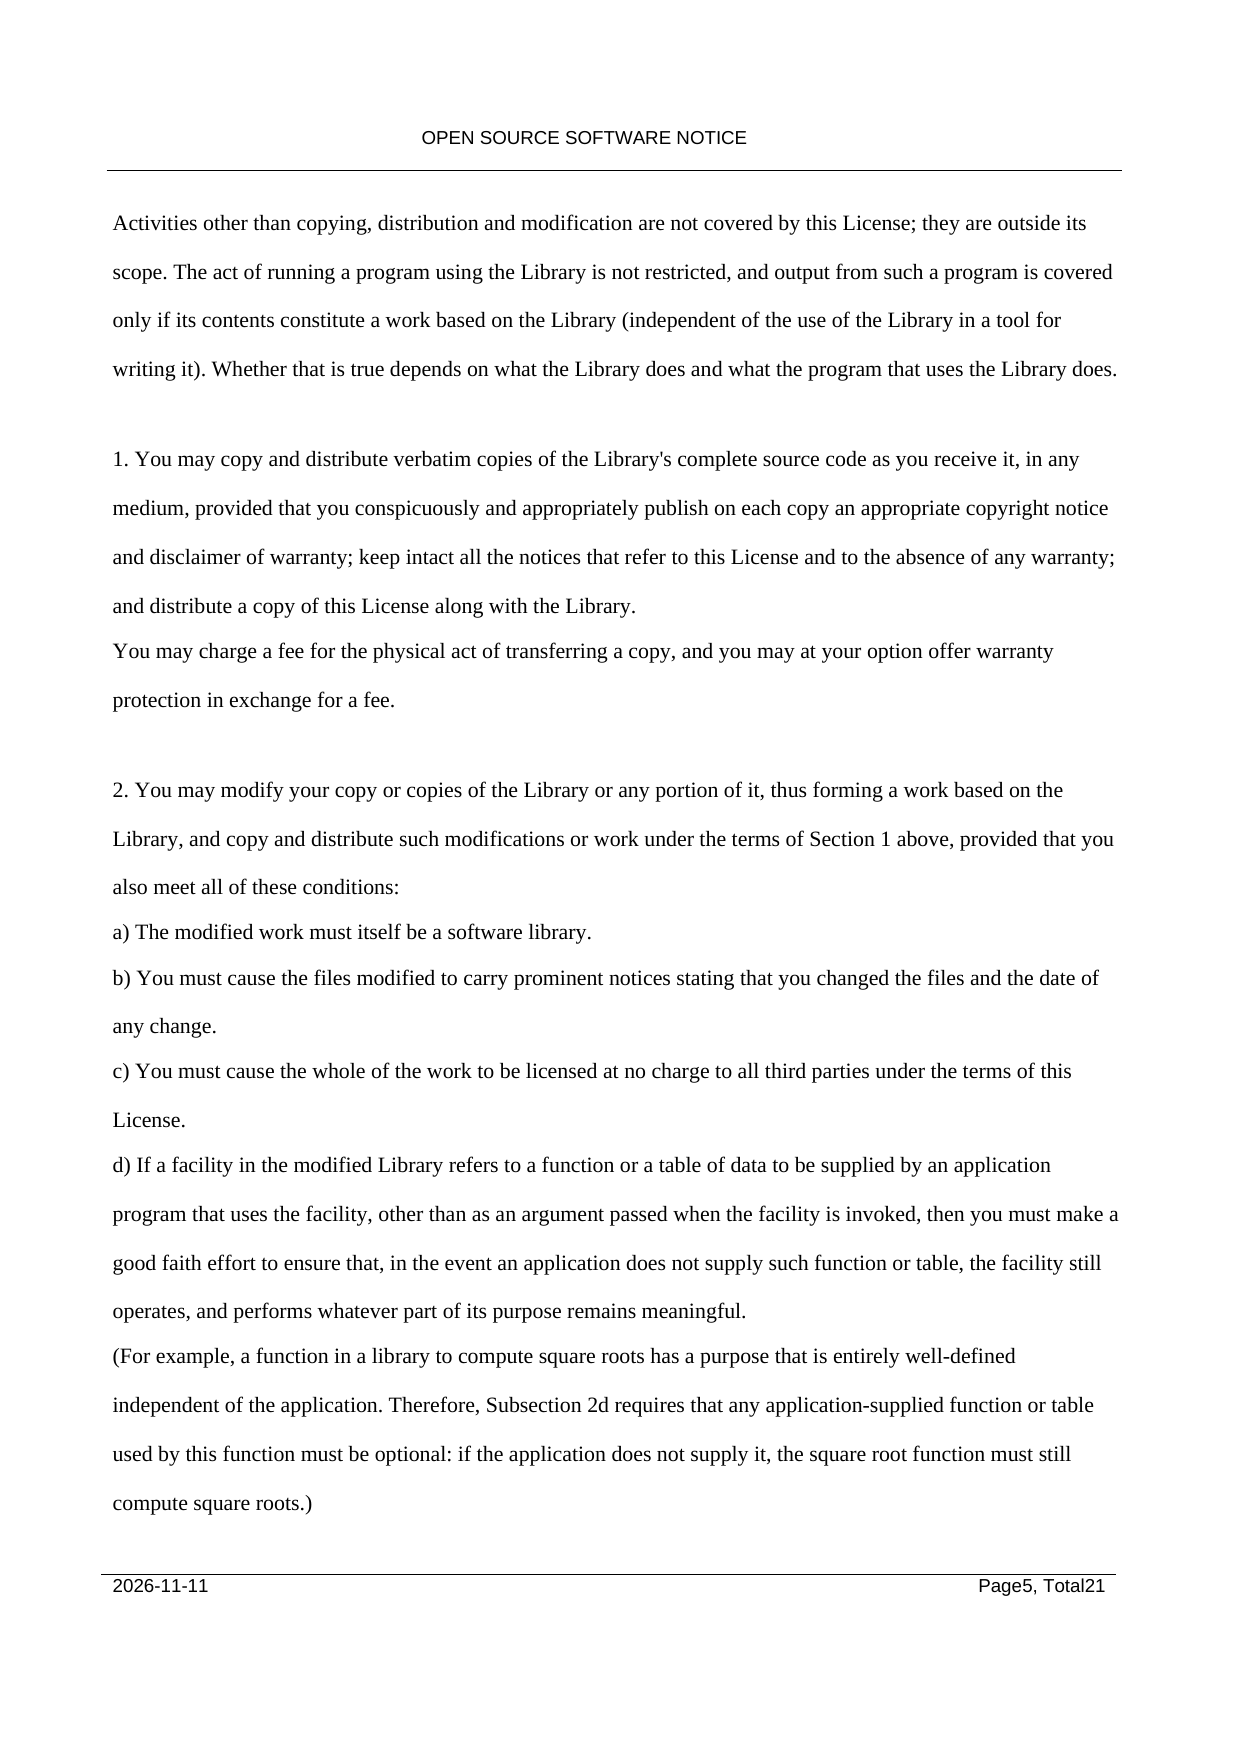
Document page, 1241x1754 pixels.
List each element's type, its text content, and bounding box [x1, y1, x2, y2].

text 2. You may modify your copy or copies of the Library or any portion of it, thus forming a work based on the Library, and copy and distribute such modifications or work under the terms of Section 1 above, provided that you also meet all of these conditions: [112, 773, 1128, 903]
text a) The modified work must itself be a software library. [112, 916, 1128, 948]
text (For example, a function in a library to compute square roots has a purpose that is entirely well-defined independent of the application. Therefore, Subsection 2d requires that any application-supplied function or table used by this function must be optional: if the application does not supply it, the square root function must still compute square roots.) [112, 1340, 1128, 1519]
text You may charge a fee for the physical act of transferring a copy, and you may at your option offer warranty protection in exchange for a fee. [112, 634, 1128, 715]
text c) You must cause the whole of the work to be licensed at no charge to all third parties under the terms of this License. [112, 1055, 1128, 1136]
text 1. You may copy and distribute verbatim copies of the Library's complete source code as you receive it, in any medium, provided that you conspicuously and appropriately publish on each copy an appropriate copyright notice and disclaimer of warranty; keep intact all the notices that refer to this License and to the absence of any warranty; and distribute a copy of this License along with the Library. [112, 443, 1128, 622]
text b) You must cause the files modified to carry prominent notices stating that you changed the files and the date of any change. [112, 961, 1128, 1042]
text d) If a facility in the modified Library refers to a function or a table of data to be supplied by an application program that uses the facility, other than as an argument passed when the facility is invoked, then you must make a good faith effort to ensure that, in the event an application does not supply such function or table, the facility still operates, and performs whatever part of its purpose remains meaningful. [112, 1148, 1128, 1327]
text Activities other than copying, distribution and modification are not covered by this License; they are outside its scope. The act of running a program using the Library is not restricted, and output from such a program is covered only if its contents constitute a work based on the Library (independent of the use of the Library in a tool for writing it). Whether that is true depends on what the Library does and what the program that uses the Library does. [112, 206, 1128, 385]
